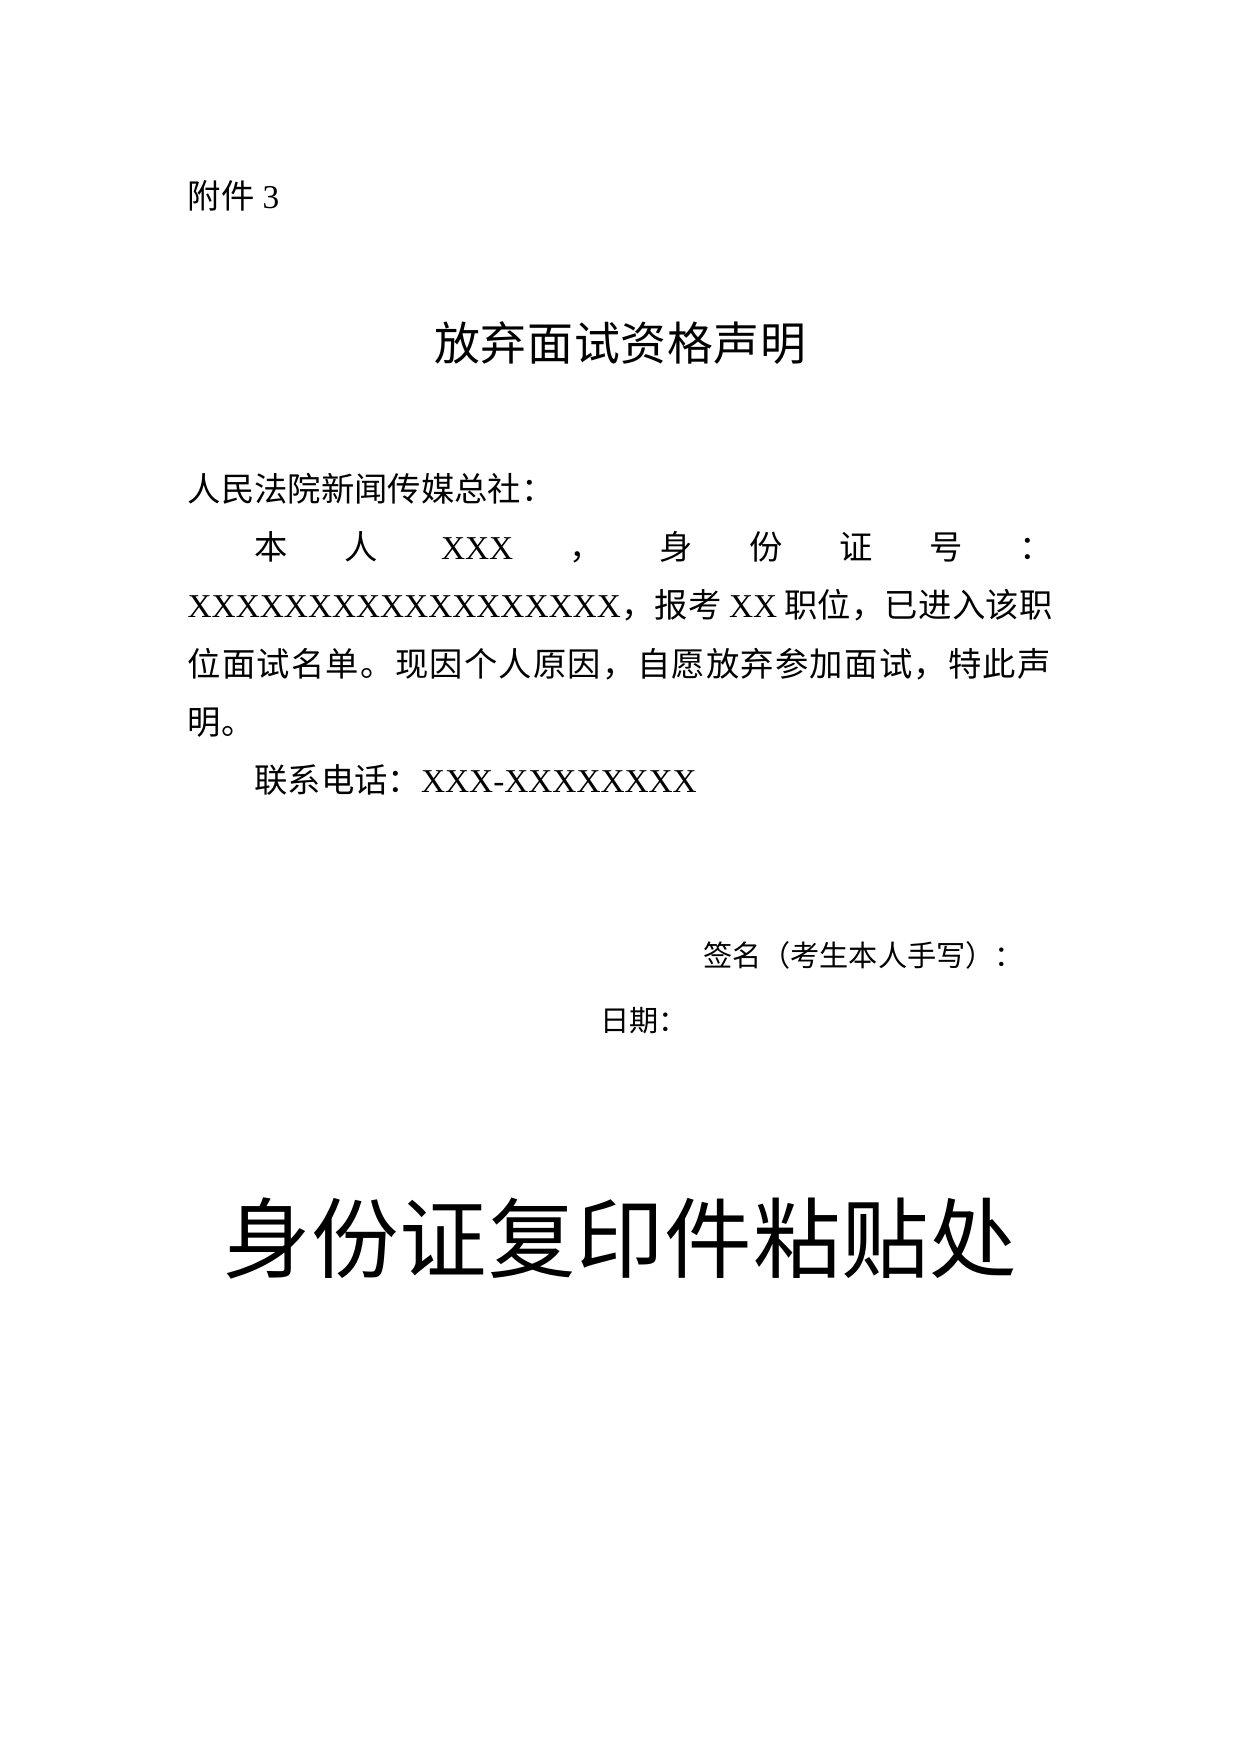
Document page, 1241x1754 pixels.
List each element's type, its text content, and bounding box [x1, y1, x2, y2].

text 放弃面试资格声明 [187, 292, 1053, 389]
text 联系电话：XXX-XXXXXXXX [187, 746, 1053, 804]
text 日期： [187, 986, 1053, 1051]
text 本人XXX，身份证号：XXXXXXXXXXXXXXXXXX，报考XX职位，已进入该职位面试名单。现因个人原因，自愿放弃参加面试，特此声明。 [187, 513, 1053, 746]
text 签名（考生本人手写）： [187, 921, 1023, 986]
text 人民法院新闻传媒总社： [187, 454, 1053, 513]
text 身份证复印件粘贴处 [187, 1168, 1053, 1298]
text 附件3 [187, 162, 1053, 227]
